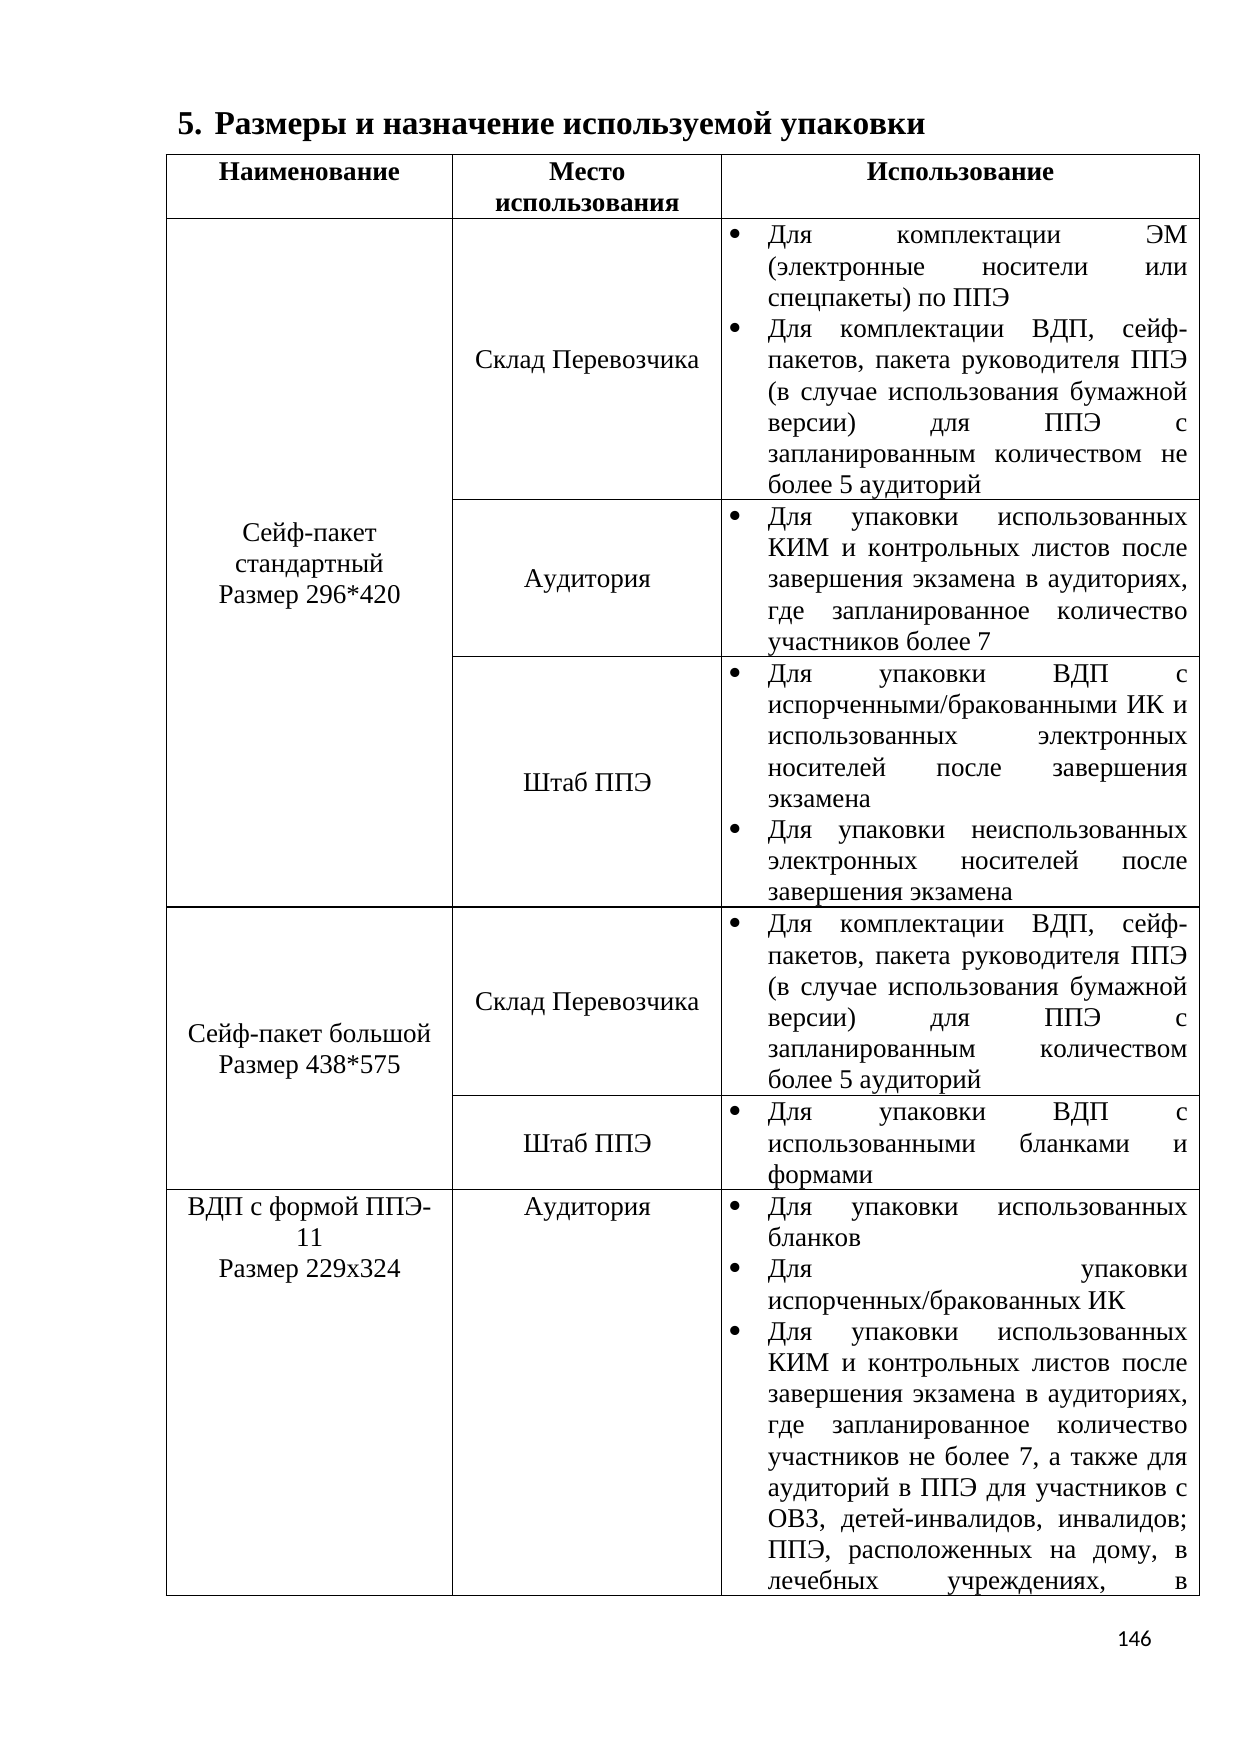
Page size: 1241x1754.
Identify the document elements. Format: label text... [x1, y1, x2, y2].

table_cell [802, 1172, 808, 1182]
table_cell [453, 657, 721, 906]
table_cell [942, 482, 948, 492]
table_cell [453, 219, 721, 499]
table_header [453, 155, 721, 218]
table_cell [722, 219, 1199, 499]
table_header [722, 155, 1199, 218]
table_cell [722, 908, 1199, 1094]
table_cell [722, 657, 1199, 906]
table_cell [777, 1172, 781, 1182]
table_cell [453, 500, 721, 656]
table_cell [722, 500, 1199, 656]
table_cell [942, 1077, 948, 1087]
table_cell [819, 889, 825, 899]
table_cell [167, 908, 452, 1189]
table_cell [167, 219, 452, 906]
text Размеры и назначение используемой упаковки [177, 103, 1152, 142]
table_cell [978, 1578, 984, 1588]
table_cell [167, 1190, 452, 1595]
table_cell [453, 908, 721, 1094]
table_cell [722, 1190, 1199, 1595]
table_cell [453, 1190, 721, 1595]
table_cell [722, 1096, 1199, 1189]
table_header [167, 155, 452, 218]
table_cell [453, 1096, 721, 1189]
